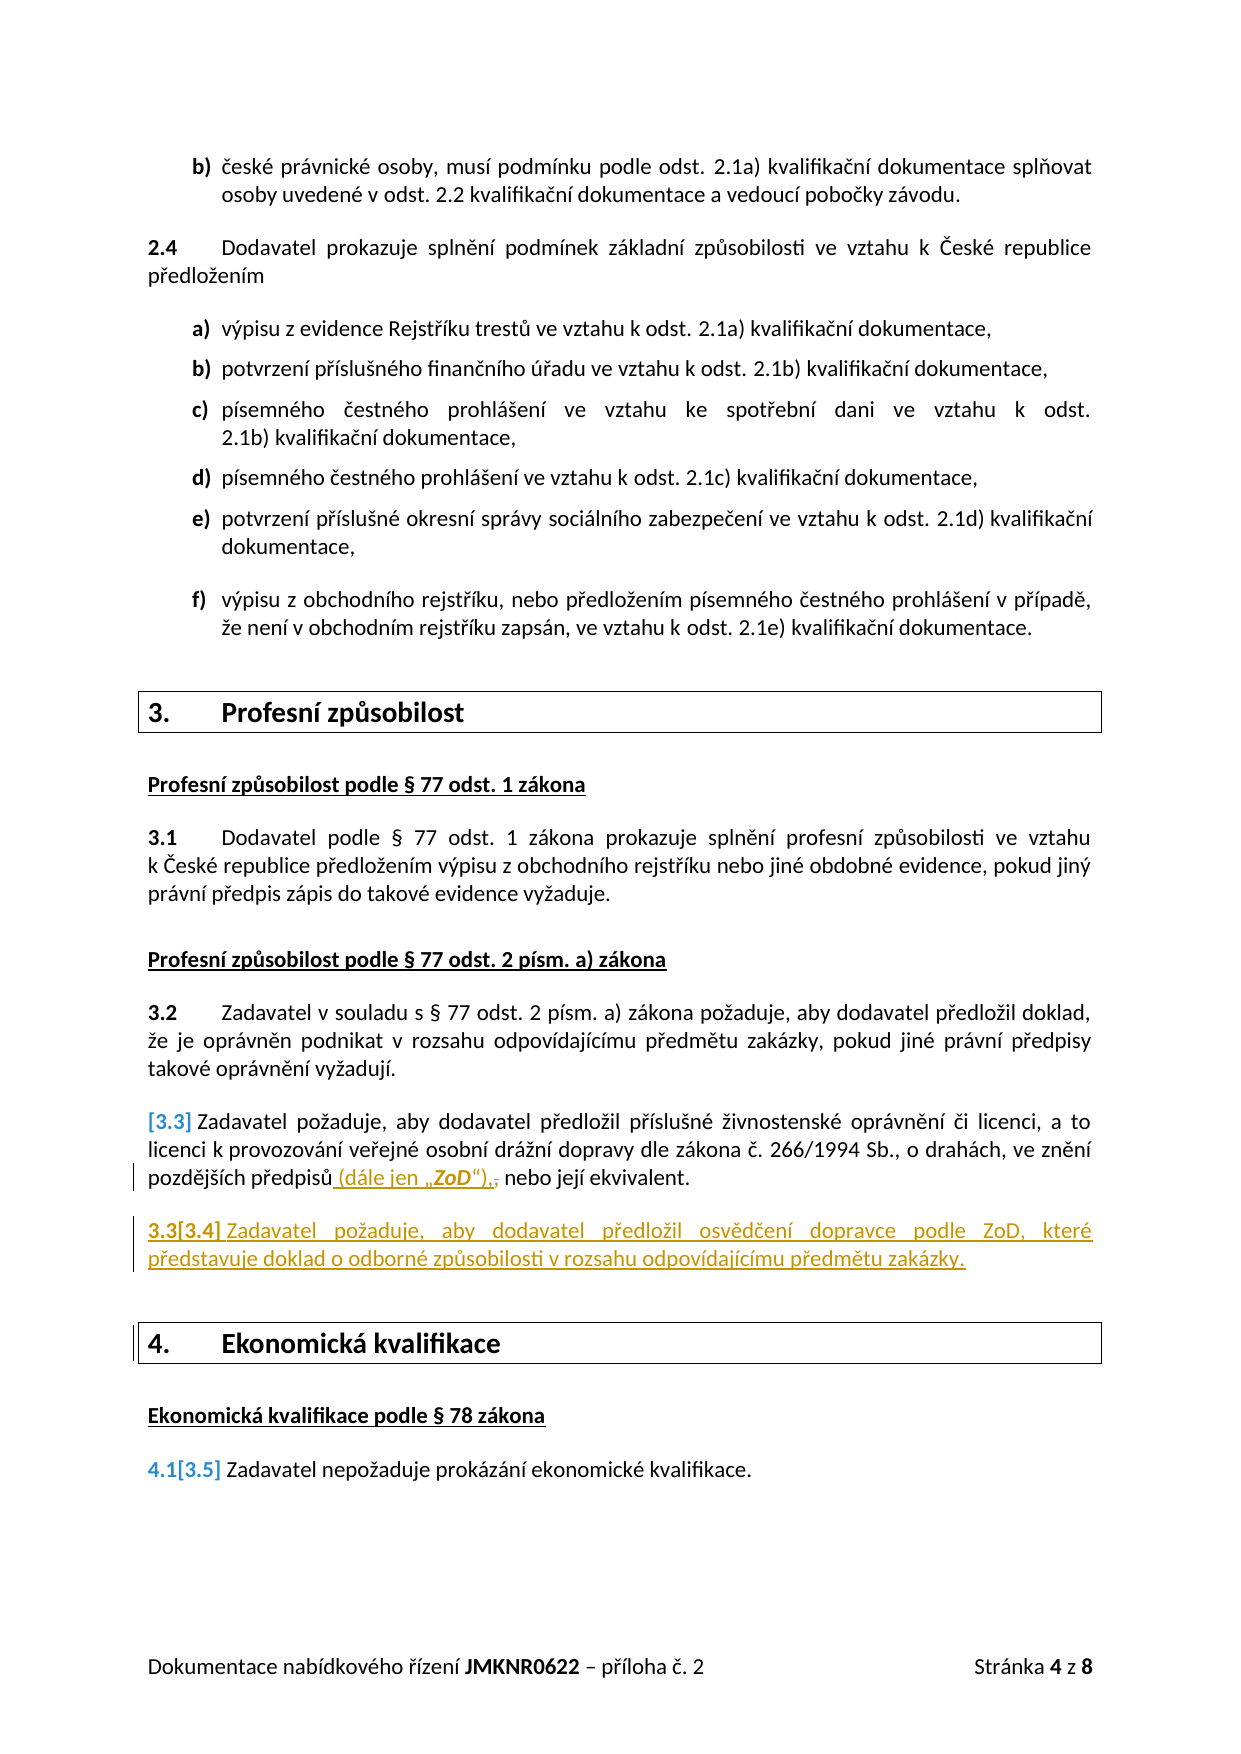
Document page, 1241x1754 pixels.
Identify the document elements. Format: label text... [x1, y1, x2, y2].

text Ekonomická kvalifikace [139, 1323, 1101, 1363]
text české právnické osoby, musí podmínku podle odst. 2.1 písm. a) kvalifikační dokumentace splňovat osoby uvedené v odst. 2.2 kvalifikační dokumentace a vedoucí pobočky závodu. [192, 152, 1093, 208]
text potvrzení příslušné okresní správy sociálního zabezpečení ve vztahu k odst. 2.1 písm. d) kvalifikační dokumentace, [192, 504, 1093, 560]
text výpisu z evidence Rejstříku trestů ve vztahu k odst. 2.1 písm. a) kvalifikační dokumentace, [192, 314, 1093, 342]
text písemného čestného prohlášení ve vztahu k odst. 2.1 písm. c) kvalifikační dokumentace, [192, 463, 1093, 492]
text potvrzení příslušného finančního úřadu ve vztahu k odst. 2.1 písm. b) kvalifikační dokumentace, [192, 354, 1093, 382]
text Profesní způsobilost podle § 77 odst. 2 písm. a) zákona [148, 945, 1093, 973]
text Profesní způsobilost podle § 77 odst. 1 zákona [148, 771, 1093, 798]
text Profesní způsobilost [139, 692, 1101, 732]
text výpisu z obchodního rejstříku, nebo předložením písemného čestného prohlášení v případě, že není v obchodním rejstříku zapsán, ve vztahu k odst. 2.1 písm. e) kvalifikační dokumentace. [192, 585, 1093, 641]
text Ekonomická kvalifikace podle § 78 zákona [148, 1402, 1093, 1430]
text Zadavatel požaduje, aby dodavatel předložil příslušné živnostenské oprávnění či licenci, a to licenci k provozování veřejné osobní drážní dopravy dle zákona č. 266/1994 Sb., o drahách, ve znění pozdějších předpisů nebo její ekvivalent. [148, 1107, 1093, 1191]
text Dodavatel podle § 77 odst. 1 zákona prokazuje splnění profesní způsobilosti ve vztahu k České republice předložením výpisu z obchodního rejstříku nebo jiné obdobné evidence, pokud jiný právní předpis zápis do takové evidence vyžaduje. [148, 823, 1093, 908]
text Zadavatel nepožaduje prokázání ekonomické kvalifikace. [148, 1455, 1093, 1483]
text Zadavatel v souladu s § 77 odst. 2 písm. a) zákona požaduje, aby dodavatel předložil doklad, že je oprávněn podnikat v rozsahu odpovídajícímu předmětu zakázky, pokud jiné právní předpisy takové oprávnění vyžadují. [148, 998, 1093, 1082]
text Dodavatel prokazuje splnění podmínek základní způsobilosti ve vztahu k České republice předložením [148, 233, 1093, 289]
text písemného čestného prohlášení ve vztahu ke spotřební dani ve vztahu k odst. 2.1 písm. b) kvalifikační dokumentace, [192, 395, 1093, 451]
